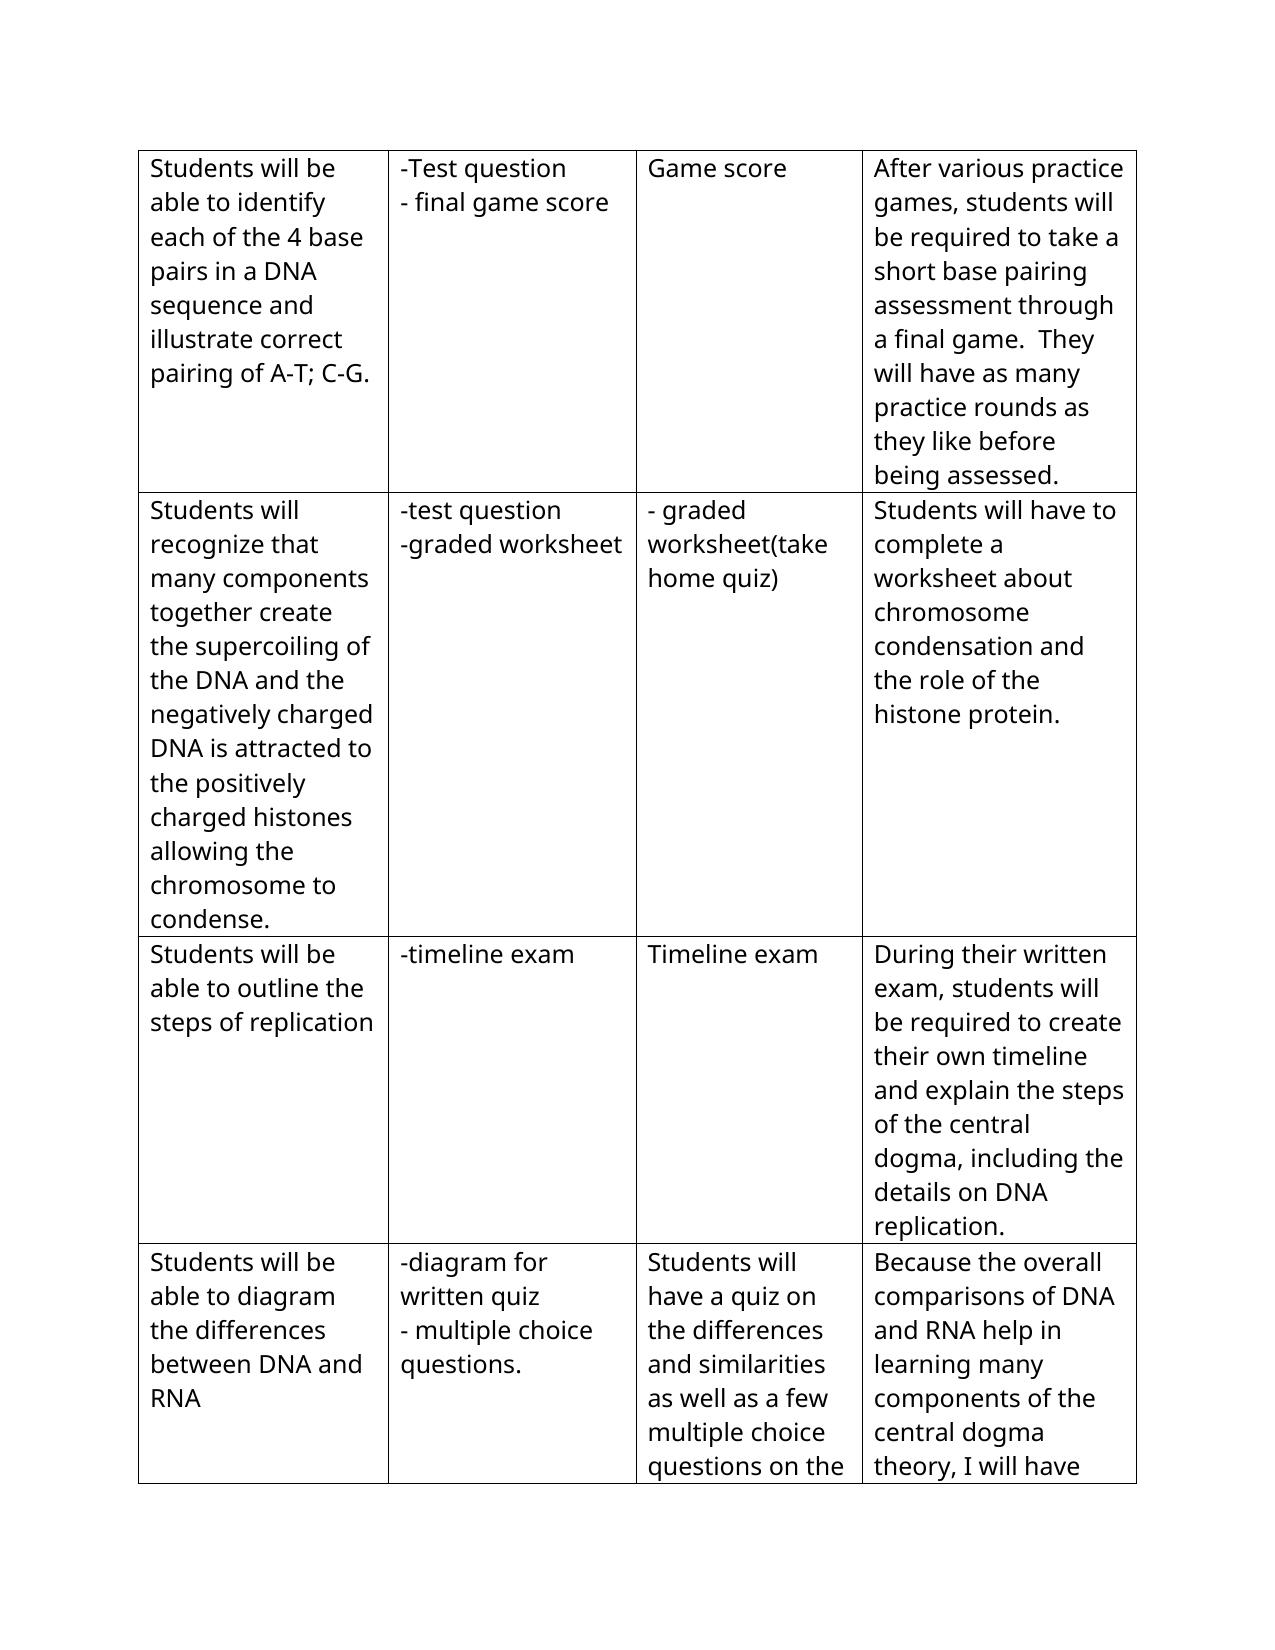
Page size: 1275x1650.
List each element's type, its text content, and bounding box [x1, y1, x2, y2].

table_cell Students will be able to outline the steps of replication [139, 937, 388, 1243]
table_cell - graded worksheet(take home quiz) [637, 493, 862, 936]
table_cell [863, 1244, 1136, 1483]
table_cell Students will be able to identify each of the 4 base pairs in a DNA sequence and illustrate correct pairing of A-T; C-G. [139, 151, 388, 492]
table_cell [389, 1244, 636, 1483]
table_cell -test question -graded worksheet [389, 493, 636, 936]
table_cell Game score [637, 151, 862, 492]
table_cell Students will recognize that many components together create the supercoiling of the DNA and the negatively charged DNA is attracted to the positively charged histones allowing the chromosome to condense. [139, 493, 388, 936]
table_cell After various practice games, students will be required to take a short base pairing assessment through a final game. They will have as many practice rounds as they like before being assessed. [863, 151, 1136, 492]
table_cell Students will have to complete a worksheet about chromosome condensation and the role of the histone protein. [863, 493, 1136, 936]
table_cell -Test question - final game score [389, 151, 636, 492]
table_cell -timeline exam [389, 937, 636, 1243]
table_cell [637, 1244, 862, 1483]
table_cell During their written exam, students will be required to create their own timeline and explain the steps of the central dogma, including the details on DNA replication. [863, 937, 1136, 1243]
table_cell Timeline exam [637, 937, 862, 1243]
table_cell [139, 1244, 388, 1483]
